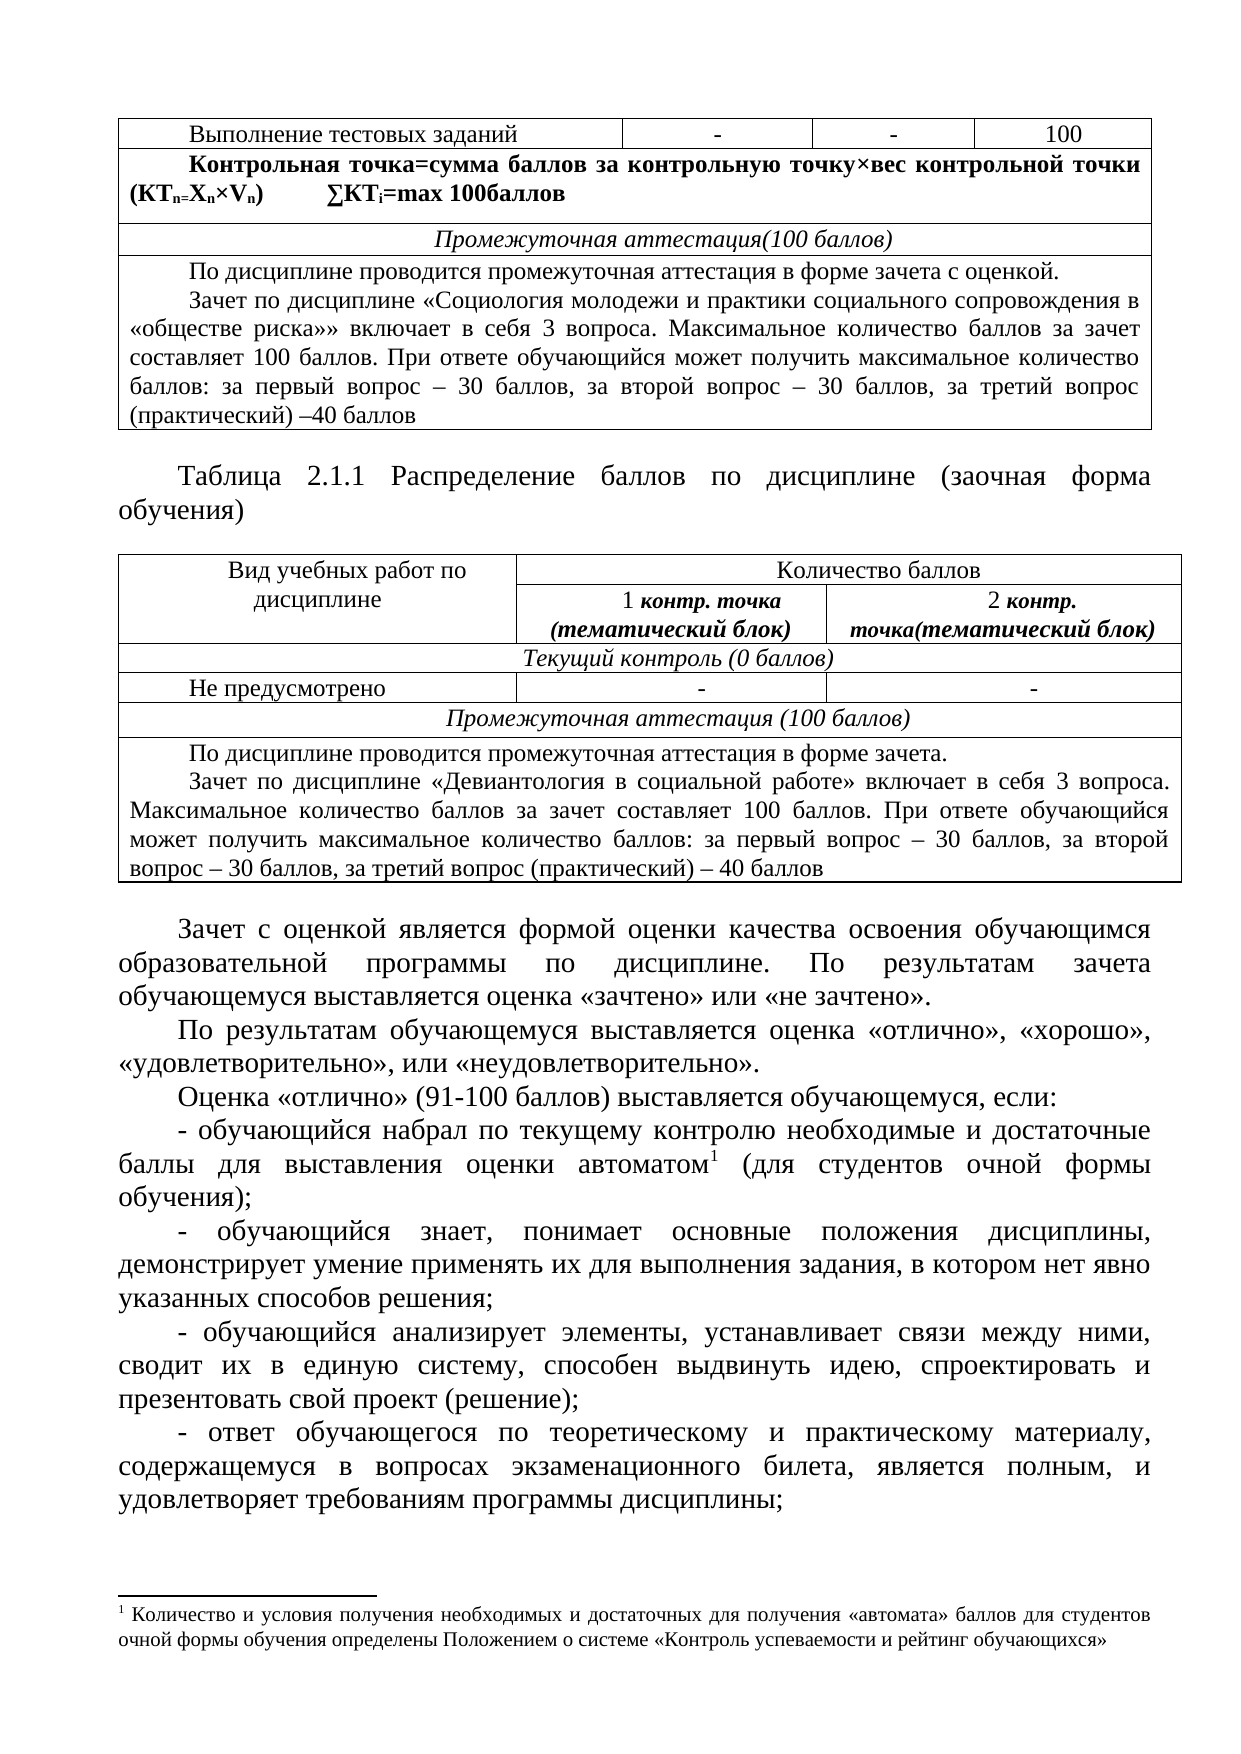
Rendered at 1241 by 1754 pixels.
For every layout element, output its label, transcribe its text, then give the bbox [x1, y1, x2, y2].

table_cell По дисциплине проводится промежуточная аттестация в форме зачета с оценкой. Зачет по дисциплине «Социология молодежи и практики социального сопровождения в «обществе риска»» включает в себя 3 вопроса. Максимальное количество баллов за зачет составляет 100 баллов. При ответе обучающийся может получить максимальное количество баллов: за первый вопрос – 30 баллов, за второй вопрос – 30 баллов, за третий вопрос (практический) –40 баллов [119, 256, 1151, 428]
text - обучающийся анализирует элементы, устанавливает связи между ними, сводит их в единую систему, способен выдвинуть идею, спроектировать и презентовать свой проект (решение); [118, 1314, 1152, 1414]
table_cell - [623, 119, 812, 148]
table_cell Контрольная точка=сумма баллов за контрольную точку×вес контрольной точки (КТn=Xn×Vn) ∑КТi=max 100баллов [119, 149, 1151, 223]
table_cell 2 контр. точка(тематический блок) [827, 585, 1181, 642]
table_cell 1 контр. точка (тематический блок) [517, 585, 826, 642]
text - ответ обучающегося по теоретическому и практическому материалу, содержащемуся в вопросах экзаменационного билета, является полным, и удовлетворяет требованиям программы дисциплины; [118, 1414, 1152, 1515]
table_cell Текущий контроль (0 баллов) [119, 644, 1181, 672]
text По результатам обучающемуся выставляется оценка «отлично», «хорошо», «удовлетворительно», или «неудовлетворительно». [118, 1012, 1152, 1079]
table_cell 100 [975, 119, 1151, 148]
text Таблица 2.1.1 Распределение баллов по дисциплине (заочная форма обучения) [118, 458, 1152, 525]
table_cell По дисциплине проводится промежуточная аттестация в форме зачета. Зачет по дисциплине «Девиантология в социальной работе» включает в себя 3 вопроса. Максимальное количество баллов за зачет составляет 100 баллов. При ответе обучающийся может получить максимальное количество баллов: за первый вопрос – 30 баллов, за второй вопрос – 30 баллов, за третий вопрос (практический) – 40 баллов [119, 738, 1181, 881]
table_cell Промежуточная аттестация(100 баллов) [119, 224, 1151, 255]
table_cell - [517, 673, 826, 702]
table_header Вид учебных работ по дисциплине [119, 555, 516, 642]
text Оценка «отлично» (91-100 баллов) выставляется обучающемуся, если: [118, 1079, 1152, 1112]
text - обучающийся набрал по текущему контролю необходимые и достаточные баллы для выставления оценки автоматом (для студентов очной формы обучения); [118, 1112, 1152, 1213]
table_header Количество баллов [517, 555, 1181, 584]
table_cell Не предусмотрено [119, 673, 516, 702]
table_cell - [827, 673, 1181, 702]
table_cell - [813, 119, 974, 148]
text - обучающийся знает, понимает основные положения дисциплины, демонстрирует умение применять их для выполнения задания, в котором нет явно указанных способов решения; [118, 1213, 1152, 1314]
table_cell Выполнение тестовых заданий [119, 119, 622, 148]
text Зачет с оценкой является формой оценки качества освоения обучающимся образовательной программы по дисциплине. По результатам зачета обучающемуся выставляется оценка «зачтено» или «не зачтено». [118, 911, 1152, 1012]
table_cell Промежуточная аттестация (100 баллов) [119, 703, 1181, 737]
